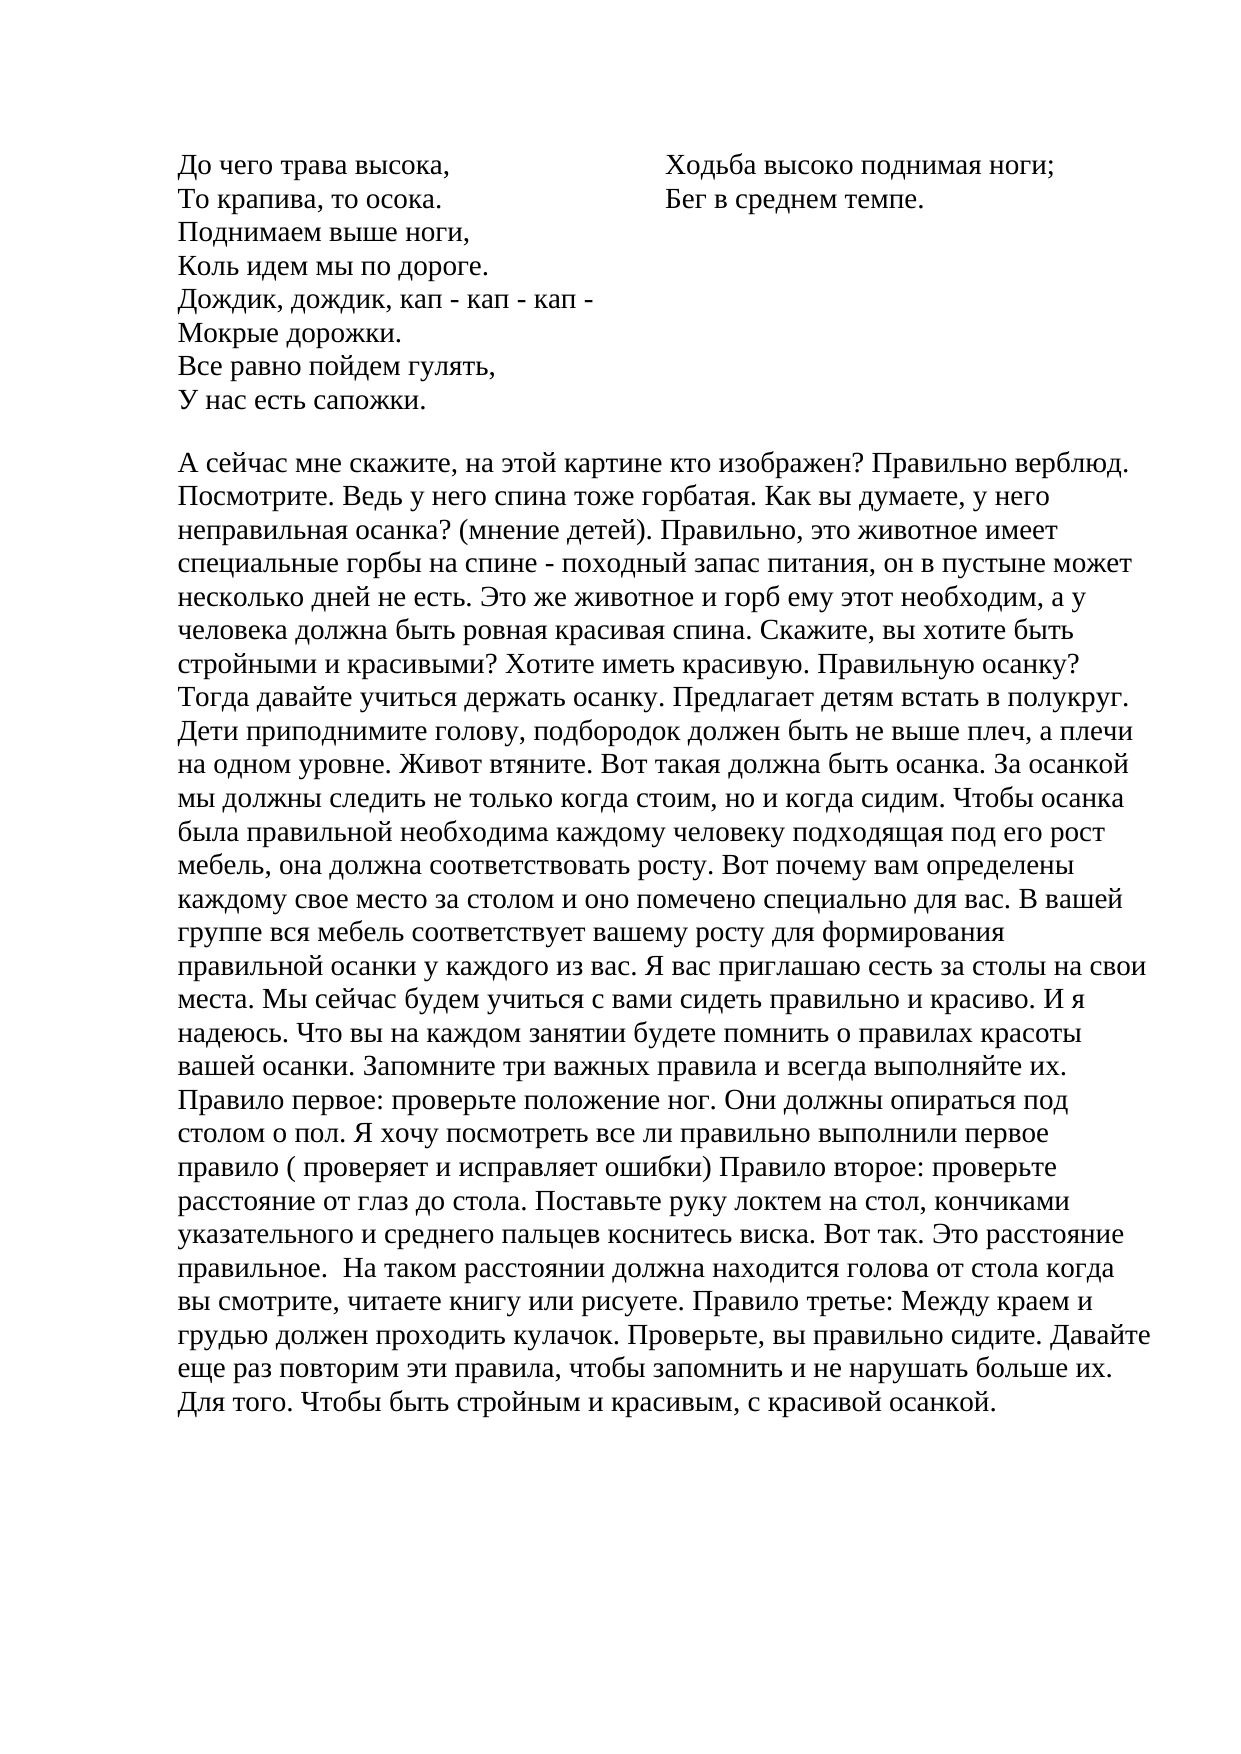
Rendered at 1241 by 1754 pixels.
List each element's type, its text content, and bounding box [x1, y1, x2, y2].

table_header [665, 118, 1152, 416]
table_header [177, 118, 665, 416]
text А сейчас мне скажите, на этой картине кто изображен? Правильно верблюд. Посмотрите. Ведь у него спина тоже горбатая. Как вы думаете, у него неправильная осанка? (мнение детей). Правильно, это животное имеет специальные горбы на спине - походный запас питания, он в пустыне может несколько дней не есть. Это же животное и горб ему этот необходим, а у человека должна быть ровная красивая спина. Скажите, вы хотите быть стройными и красивыми? Хотите иметь красивую. Правильную осанку? Тогда давайте учиться держать осанку. Предлагает детям встать в полукруг. Дети приподнимите голову, подбородок должен быть не выше плеч, а плечи на одном уровне. Живот втяните. Вот такая должна быть осанка. За осанкой мы должны следить не только когда стоим, но и когда сидим. Чтобы осанка была правильной необходима каждому человеку подходящая под его рост мебель, она должна соответствовать росту. Вот почему вам определены каждому свое место за столом и оно помечено специально для вас. В вашей группе вся мебель соответствует вашему росту для формирования правильной осанки у каждого из вас. Я вас приглашаю сесть за столы на свои места. Мы сейчас будем учиться с вами сидеть правильно и красиво. И я надеюсь. Что вы на каждом занятии будете помнить о правилах красоты вашей осанки. Запомните три важных правила и всегда выполняйте их. Правило первое: проверьте положение ног. Они должны опираться под столом о пол. Я хочу посмотреть все ли правильно выполнили первое правило ( проверяет и исправляет ошибки) Правило второе: проверьте расстояние от глаз до стола. Поставьте руку локтем на стол, кончиками указательного и среднего пальцев коснитесь виска. Вот так. Это расстояние правильное. На таком расстоянии должна находится голова от стола когда вы смотрите, читаете книгу или рисуете. Правило третье: Между краем и грудью должен проходить кулачок. Проверьте, вы правильно сидите. Давайте еще раз повторим эти правила, чтобы запомнить и не нарушать больше их. Для того. Чтобы быть стройным и красивым, с красивой осанкой. [177, 445, 1152, 1417]
